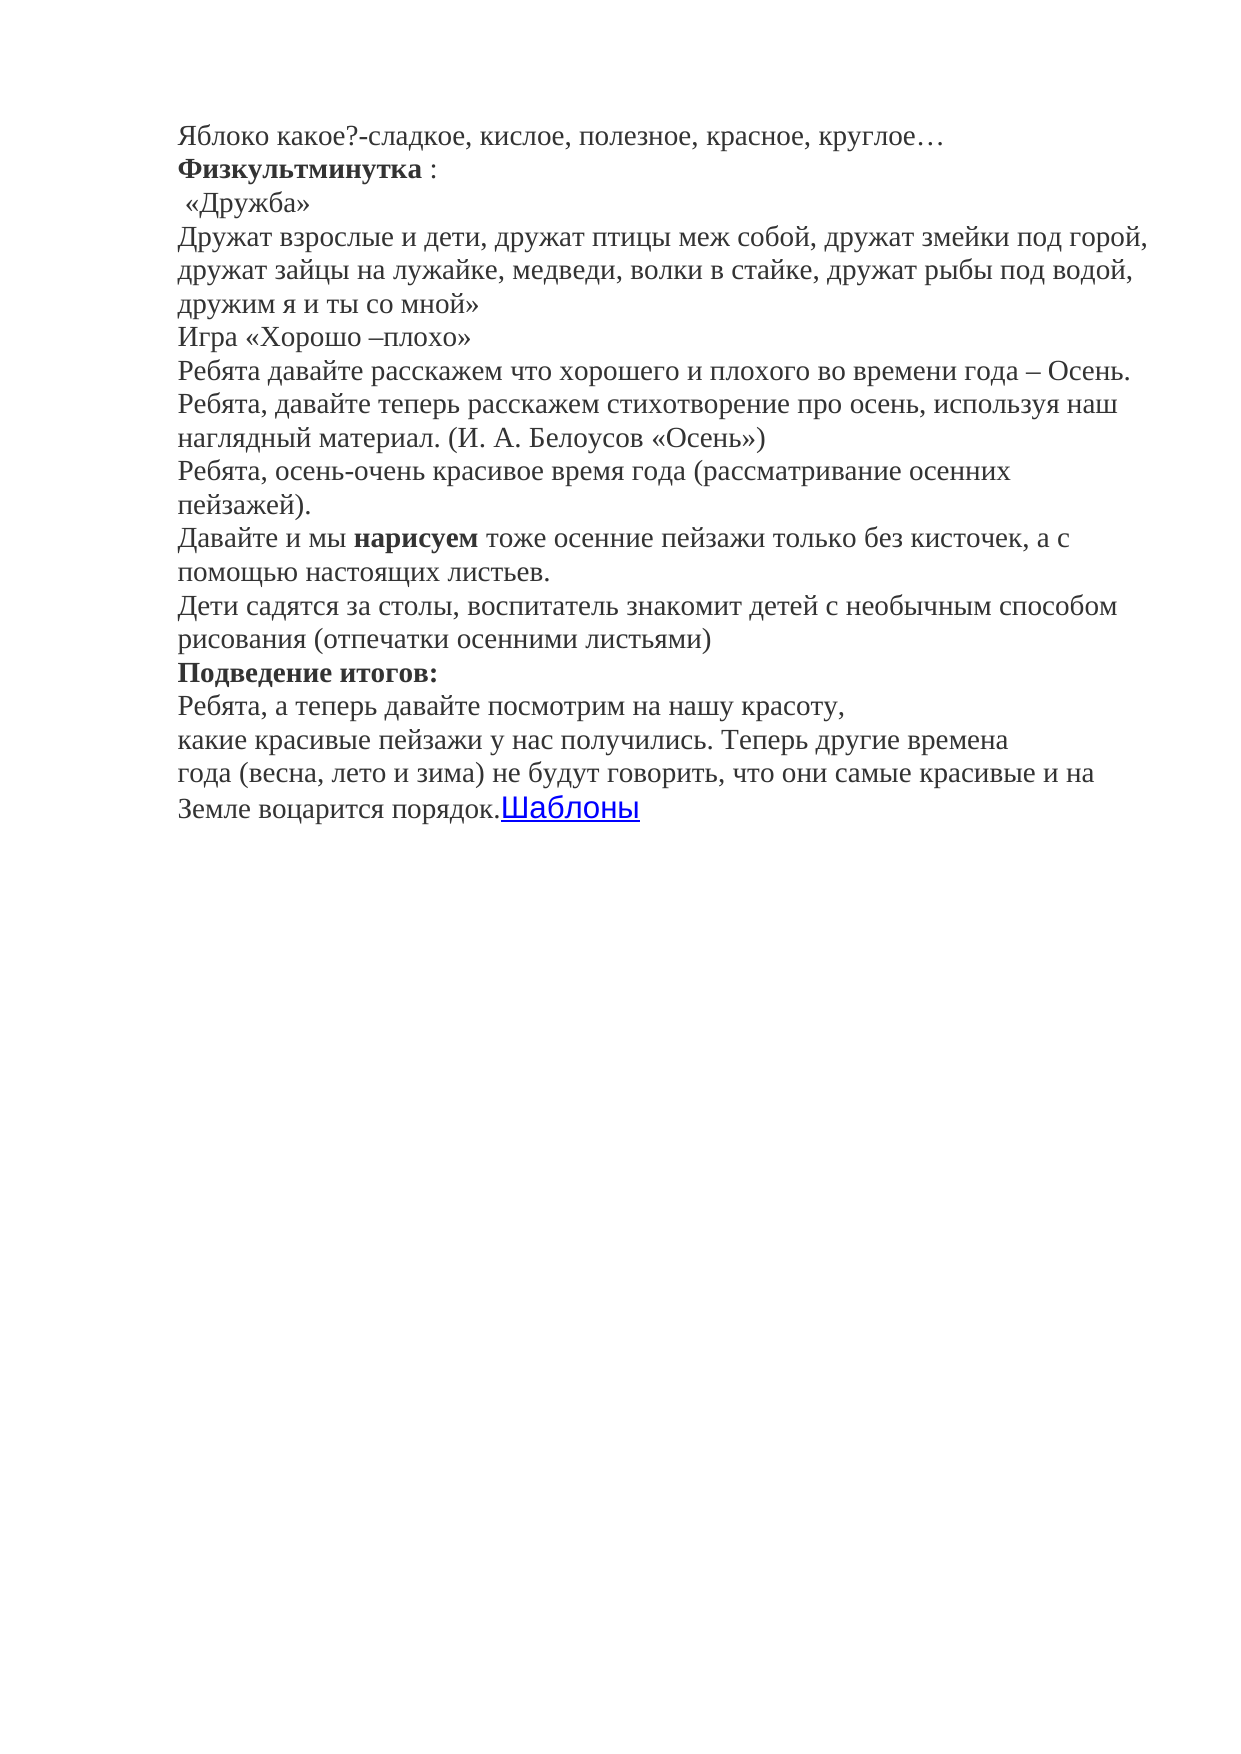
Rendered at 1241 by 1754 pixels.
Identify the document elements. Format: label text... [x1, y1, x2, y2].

text Давайте и мы нарисуем тоже осенние пейзажи только без кисточек, а с помощью настоящих листьев. [177, 521, 1152, 588]
text Ребята, осень-очень красивое время года (рассматривание осенних пейзажей). [177, 453, 1152, 521]
text Ребята, а теперь давайте посмотрим на нашу красоту, какие красивые пейзажи у нас получились. Теперь другие времена года (весна, лето и зима) не будут говорить, что они самые красивые и на Земле воцарится порядок.Шаблоны Готовое оформление для рефератов, папок-перед [177, 688, 1152, 854]
text Дружат взрослые и дети, дружат птицы меж собой, дружат змейки под горой, дружат зайцы на лужайке, медведи, волки в стайке, дружат рыбы под водой, дружим я и ты со мной» [177, 219, 1152, 319]
text Игра «Хорошо –плохо» [177, 319, 1152, 353]
text Ребята, давайте теперь расскажем стихотворение про осень, используя наш наглядный материал. (И. А. Белоусов «Осень») [177, 386, 1152, 453]
text Яблоко какое?-сладкое, кислое, полезное, красное, круглое… [177, 118, 1152, 152]
text Физкультминутка : [177, 152, 1152, 185]
text Ребята давайте расскажем что хорошего и плохого во времени года – Осень. [177, 353, 1152, 386]
text «Дружба» [177, 185, 1152, 219]
text Подведение итогов: [177, 655, 1152, 688]
text Дети садятся за столы, воспитатель знакомит детей с необычным способом рисования (отпечатки осенними листьями) [177, 588, 1152, 655]
